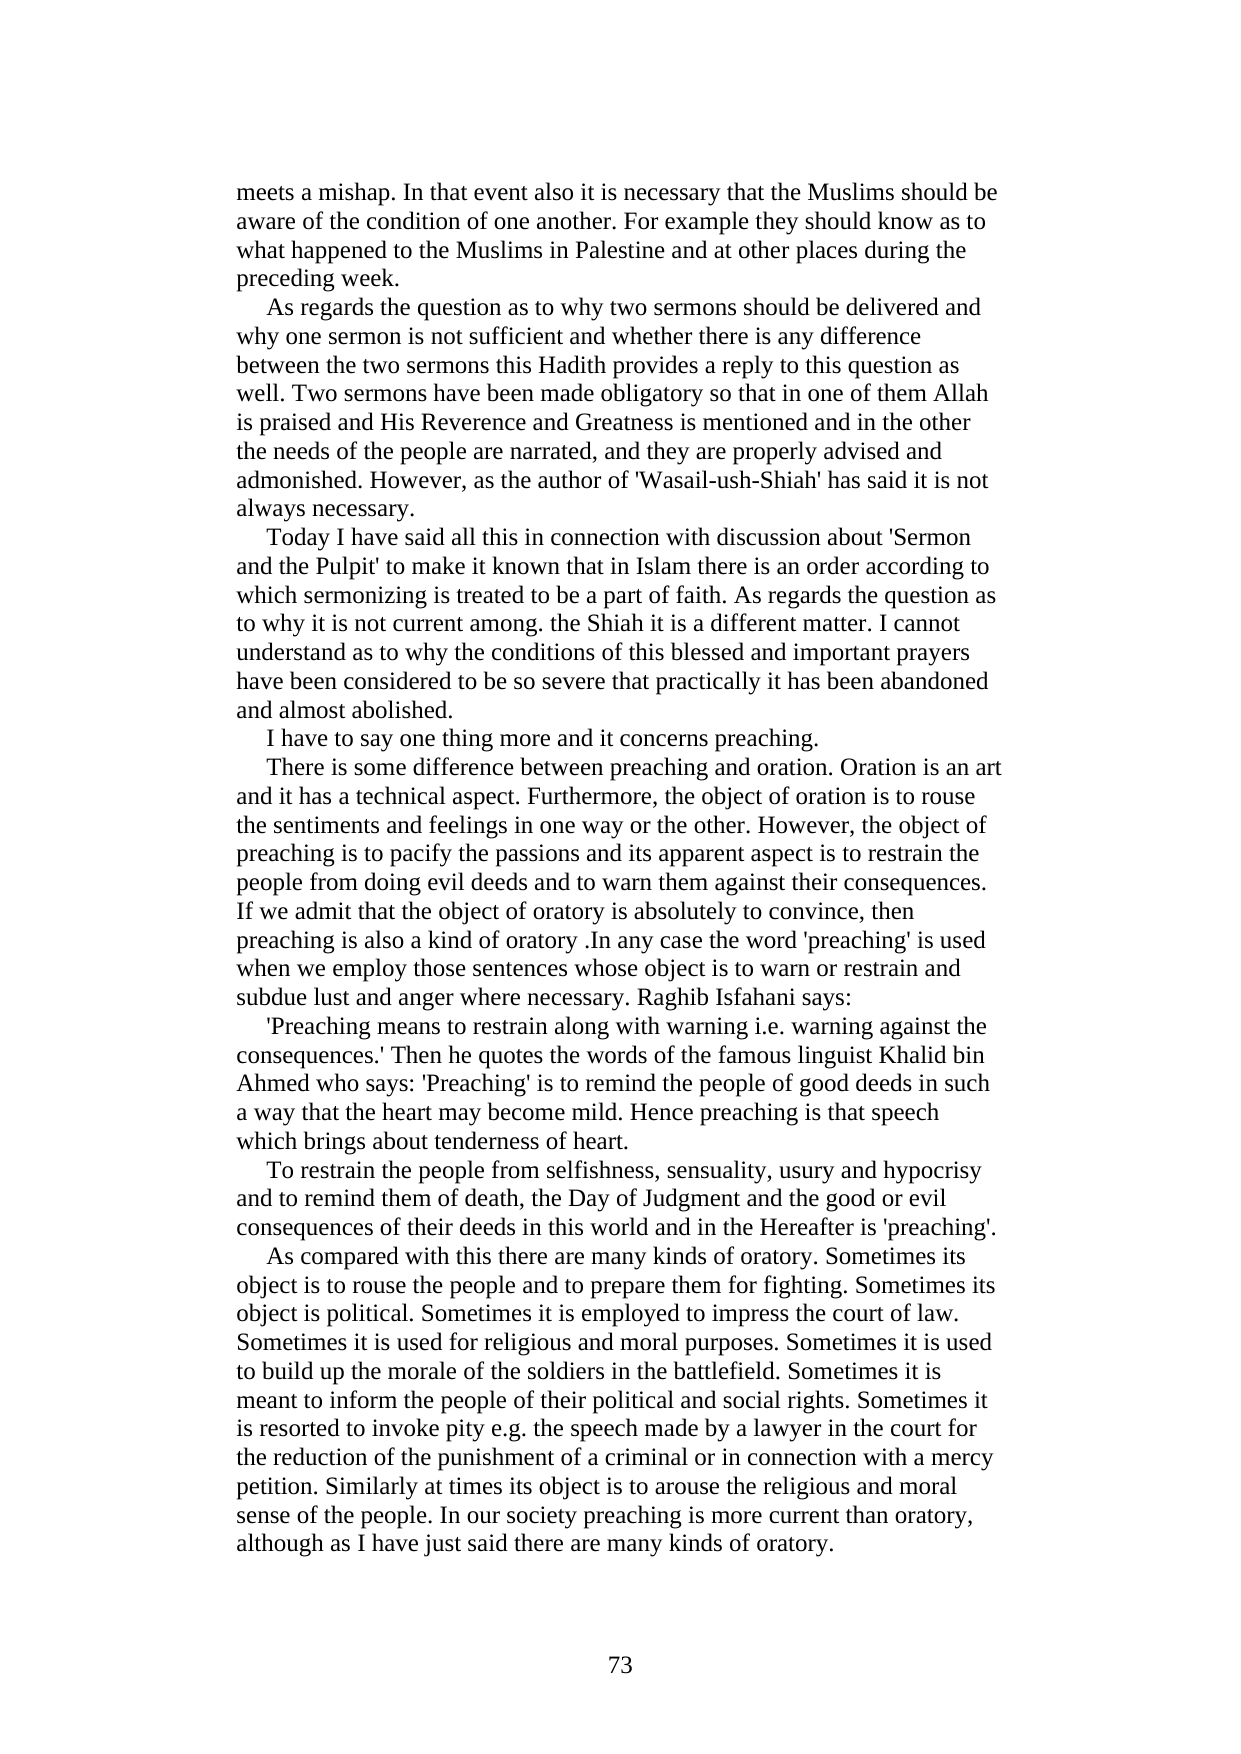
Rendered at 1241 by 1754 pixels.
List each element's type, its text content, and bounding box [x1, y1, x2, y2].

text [236, 177, 1004, 292]
text 'Preaching means to restrain along with warning i.e. warning against the consequences.' Then he quotes the words of the famous linguist Khalid bin Ahmed who says: 'Preaching' is to remind the people of good deeds in such a way that the heart may become mild. Hence preaching is that speech which brings about tenderness of heart. [236, 1011, 1004, 1155]
text As regards the question as to why two sermons should be delivered and why one sermon is not sufficient and whether there is any difference between the two sermons this Hadith provides a reply to this question as well. Two sermons have been made obligatory so that in one of them Allah is praised and His Reverence and Greatness is mentioned and in the other the needs of the people are narrated, and they are properly advised and admonished. However, as the author of 'Wasail-ush-Shiah' has said it is not always necessary. [236, 292, 1004, 522]
text To restrain the people from selfishness, sensuality, usury and hypocrisy and to remind them of death, the Day of Judgment and the good or evil consequences of their deeds in this world and in the Hereafter is 'preaching'. [236, 1155, 1004, 1241]
text Today I have said all this in connection with discussion about 'Sermon and the Pulpit' to make it known that in Islam there is an order according to which sermonizing is treated to be a part of faith. As regards the question as to why it is not current among. the Shiah it is a different matter. I cannot understand as to why the conditions of this blessed and important prayers have been considered to be so severe that practically it has been abandoned and almost abolished. [236, 522, 1004, 723]
text As compared with this there are many kinds of oratory. Sometimes its object is to rouse the people and to prepare them for fighting. Sometimes its object is political. Sometimes it is employed to impress the court of law. Sometimes it is used for religious and moral purposes. Sometimes it is used to build up the morale of the soldiers in the battlefield. Sometimes it is meant to inform the people of their political and social rights. Sometimes it is resorted to invoke pity e.g. the speech made by a lawyer in the court for the reduction of the punishment of a criminal or in connection with a mercy petition. Similarly at times its object is to arouse the religious and moral sense of the people. In our society preaching is more current than oratory, although as I have just said there are many kinds of oratory. [236, 1241, 1004, 1557]
text I have to say one thing more and it concerns preaching. [236, 723, 1004, 752]
text There is some difference between preaching and oration. Oration is an art and it has a technical aspect. Furthermore, the object of oration is to rouse the sentiments and feelings in one way or the other. However, the object of preaching is to pacify the passions and its apparent aspect is to restrain the people from doing evil deeds and to warn them against their consequences. If we admit that the object of oratory is absolutely to convince, then preaching is also a kind of oratory .In any case the word 'preaching' is used when we employ those sentences whose object is to warn or restrain and subdue lust and anger where necessary. Raghib Isfahani says: [236, 752, 1004, 1011]
